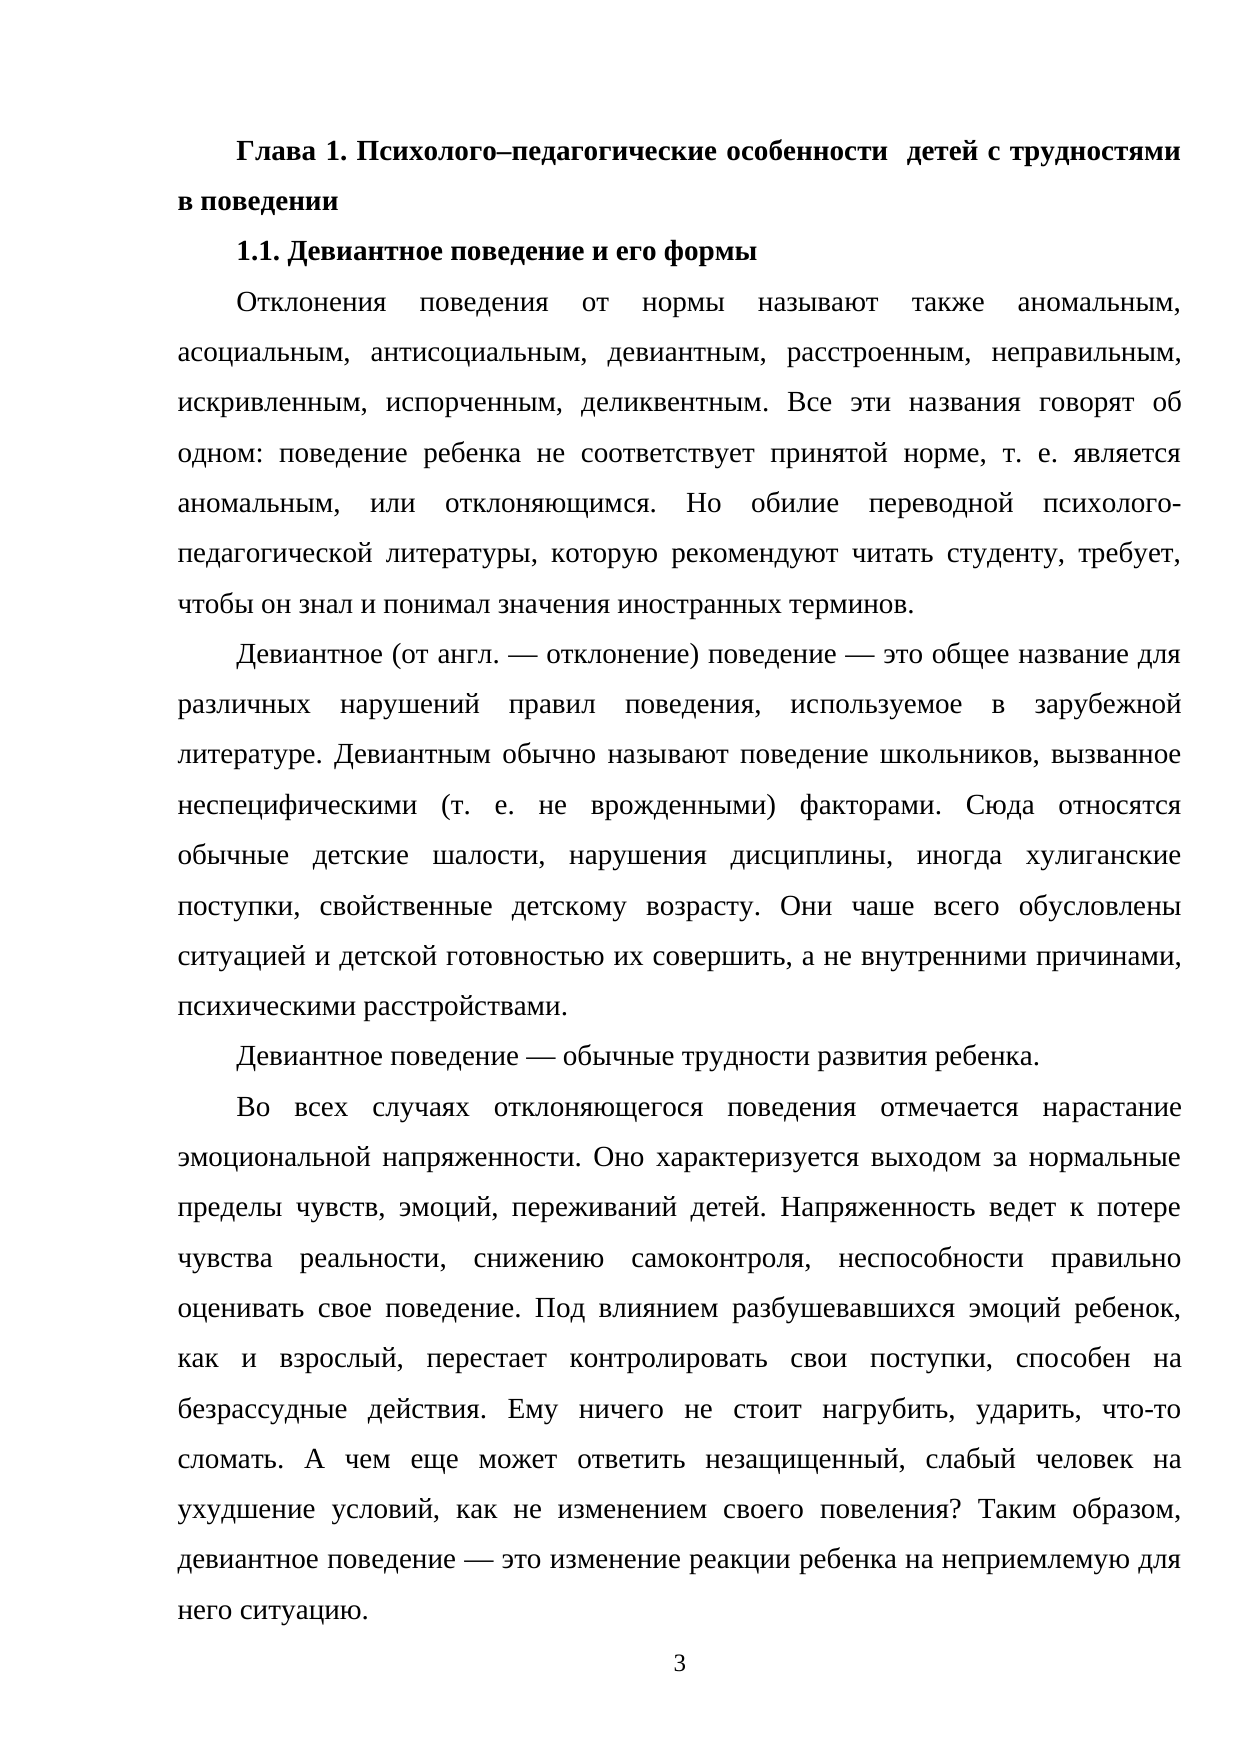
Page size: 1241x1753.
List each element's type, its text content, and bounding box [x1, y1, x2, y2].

text Во всех случаях отклоняющегося поведения отмечается нарастание эмоциональной напряженности. Оно характеризуется выходом за нормальные пределы чувств, эмоций, переживаний детей. Напряженность ведет к потере чувства реальности, снижению самоконтроля, неспособности правильно оценивать свое поведение. Под влиянием разбушевавшихся эмоций ребенок, как и взрослый, перестает контролировать свои поступки, способен на безрассудные действия. Ему ничего не стоит нагрубить, ударить, что-то сломать. А чем еще может ответить незащищенный, слабый человек на ухудшение условий, как не изменением своего повеления? Таким образом, девиантное поведение — это изменение реакции ребенка на неприемлемую для него ситуацию. [177, 1089, 1182, 1626]
text Глава 1. Психолого–педагогические особенности детей с трудностями в поведении [177, 133, 1182, 217]
text 1.1. Девиантное поведение и его формы [177, 233, 1182, 267]
text Девиантное (от англ. — отклонение) поведение — это общее название для различных нарушений правил поведения, используемое в зарубежной литературе. Девиантным обычно называют поведение школьников, вызванное неспецифическими (т. е. не врожденными) факторами. Сюда относятся обычные детские шалости, нарушения дисциплины, иногда хулиганские поступки, свойственные детскому возрасту. Они чаше всего обусловлены ситуацией и детской готовностью их совершить, а не внутренними причинами, психическими расстройствами. [177, 636, 1182, 1022]
text Девиантное поведение — обычные трудности развития ребенка. [177, 1038, 1182, 1072]
text Отклонения поведения от нормы называют также аномальным, асоциальным, антисоциальным, девиантным, расстроенным, неправильным, искривленным, испорченным, деликвентным. Все эти названия говорят об одном: поведение ребенка не соответствует принятой норме, т. е. является аномальным, или отклоняющимся. Но обилие переводной психолого-педагогической литературы, которую рекомендуют читать студенту, требует, чтобы он знал и понимал значения иностранных терминов. [177, 284, 1182, 619]
